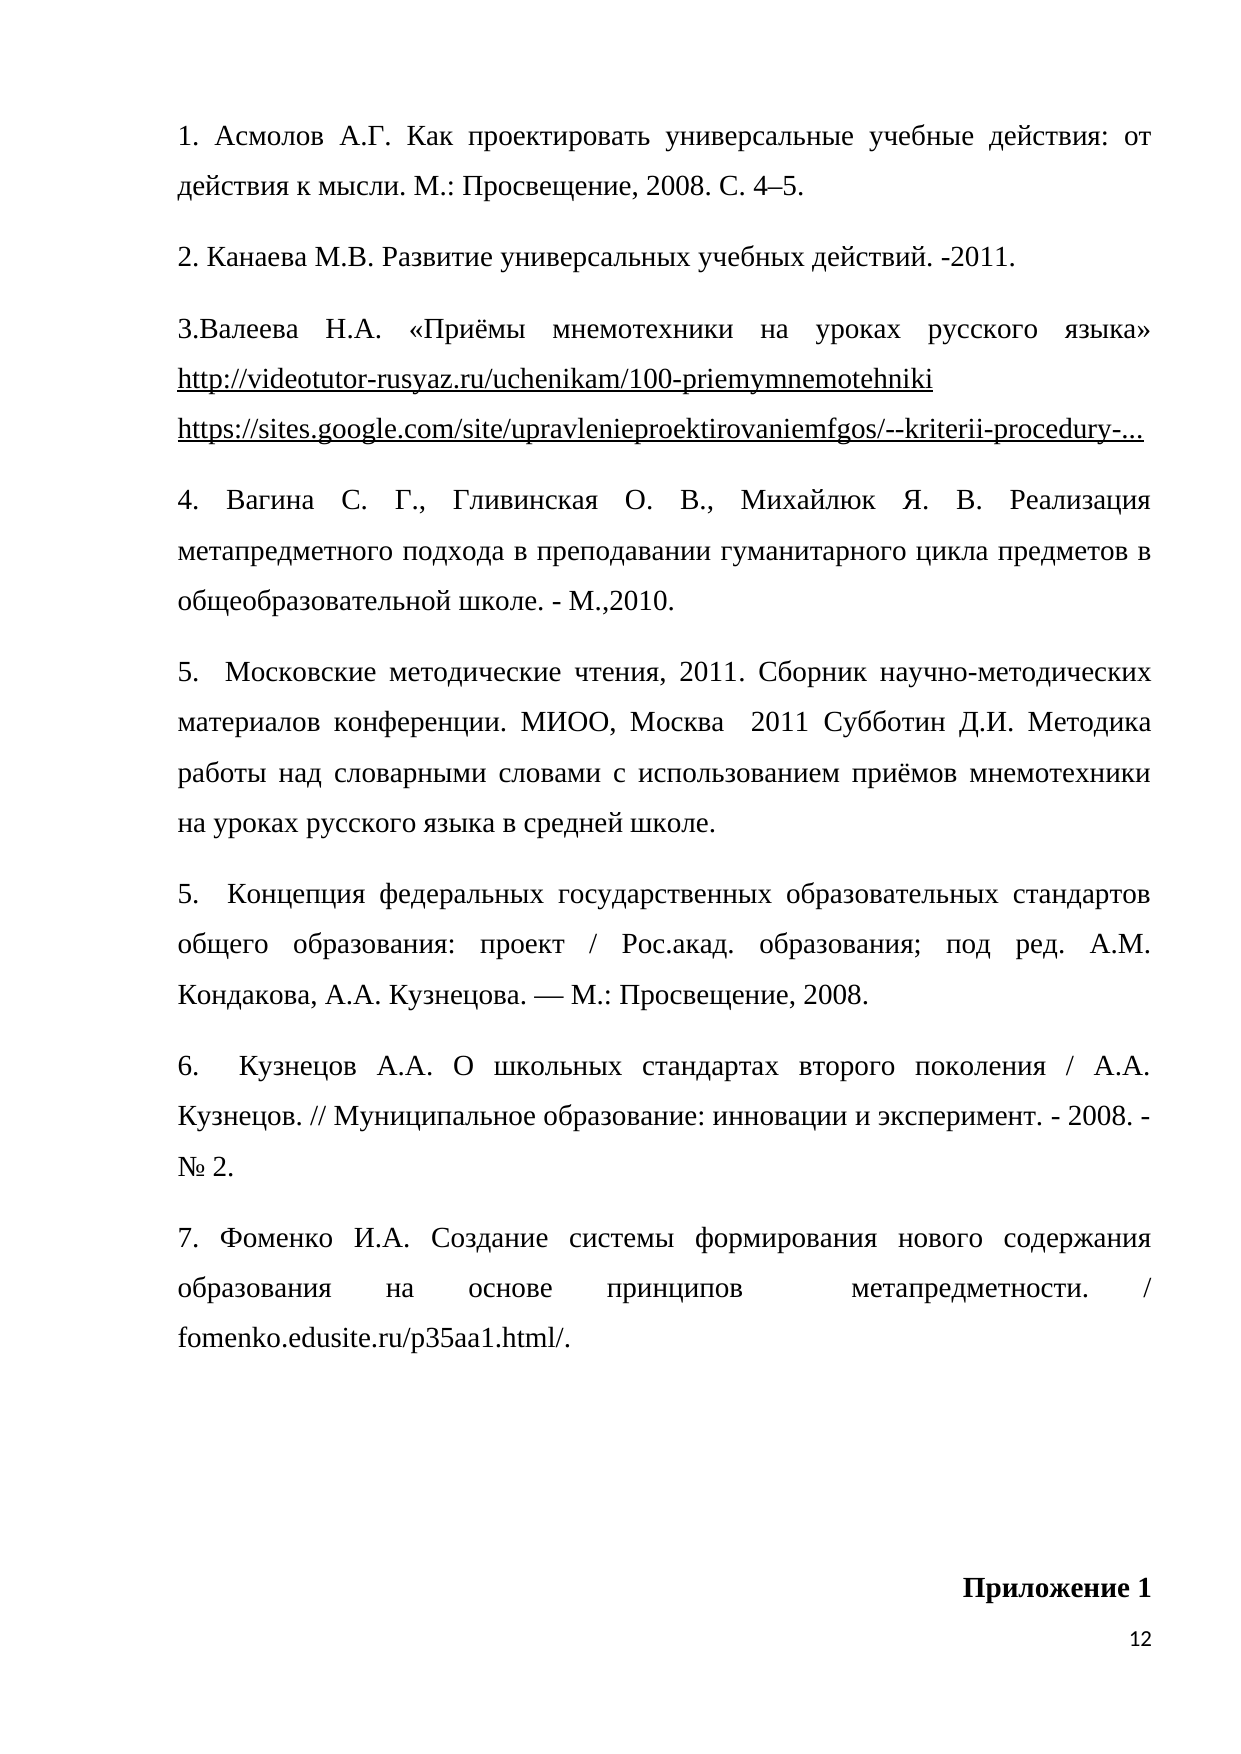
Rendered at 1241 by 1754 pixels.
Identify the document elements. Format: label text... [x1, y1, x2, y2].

text 3.Валеева Н.А. «Приёмы мнемотехники на уроках русского языка» http://videotutor-rusyaz.ru/uchenikam/100-priemymnemotehniki https://sites.google.com/site/upravlenieproektirovaniemfgos/--kriterii-procedury-... [177, 311, 1152, 445]
text Приложение 1 [177, 1570, 1152, 1603]
text 2. Канаева М.В. Развитие универсальных учебных действий. -2011. [177, 239, 1152, 273]
text 6. Кузнецов А.А. О школьных стандартах второго поколения / А.А. Кузнецов. // Муниципальное образование: инновации и эксперимент. - 2008. - № 2. [177, 1048, 1152, 1182]
text 4. Вагина С. Г., Гливинская О. В., Михайлюк Я. В. Реализация метапредметного подхода в преподавании гуманитарного цикла предметов в общеобразовательной школе. - М.,2010. [177, 482, 1152, 617]
text 1. Асмолов А.Г. Как проектировать универсальные учебные действия: от действия к мысли. М.: Просвещение, 2008. С. 4–5. [177, 118, 1152, 202]
text 5. Концепция федеральных государственных образовательных стандартов общего образования: проект / Рос.акад. образования; под ред. А.М. Кондакова, А.А. Кузнецова. — М.: Просвещение, 2008. [177, 876, 1152, 1011]
text 7. Фоменко И.А. Создание системы формирования нового содержания образования на основе принципов метапредметности. / fomenko.edusite.ru/p35aa1.html/. [177, 1220, 1152, 1354]
text 5. Московские методические чтения, 2011. Сборник научно-методических материалов конференции. МИОО, Москва 2011 Субботин Д.И. Методика работы над словарными словами с использованием приёмов мнемотехники на уроках русского языка в средней школе. [177, 654, 1152, 839]
